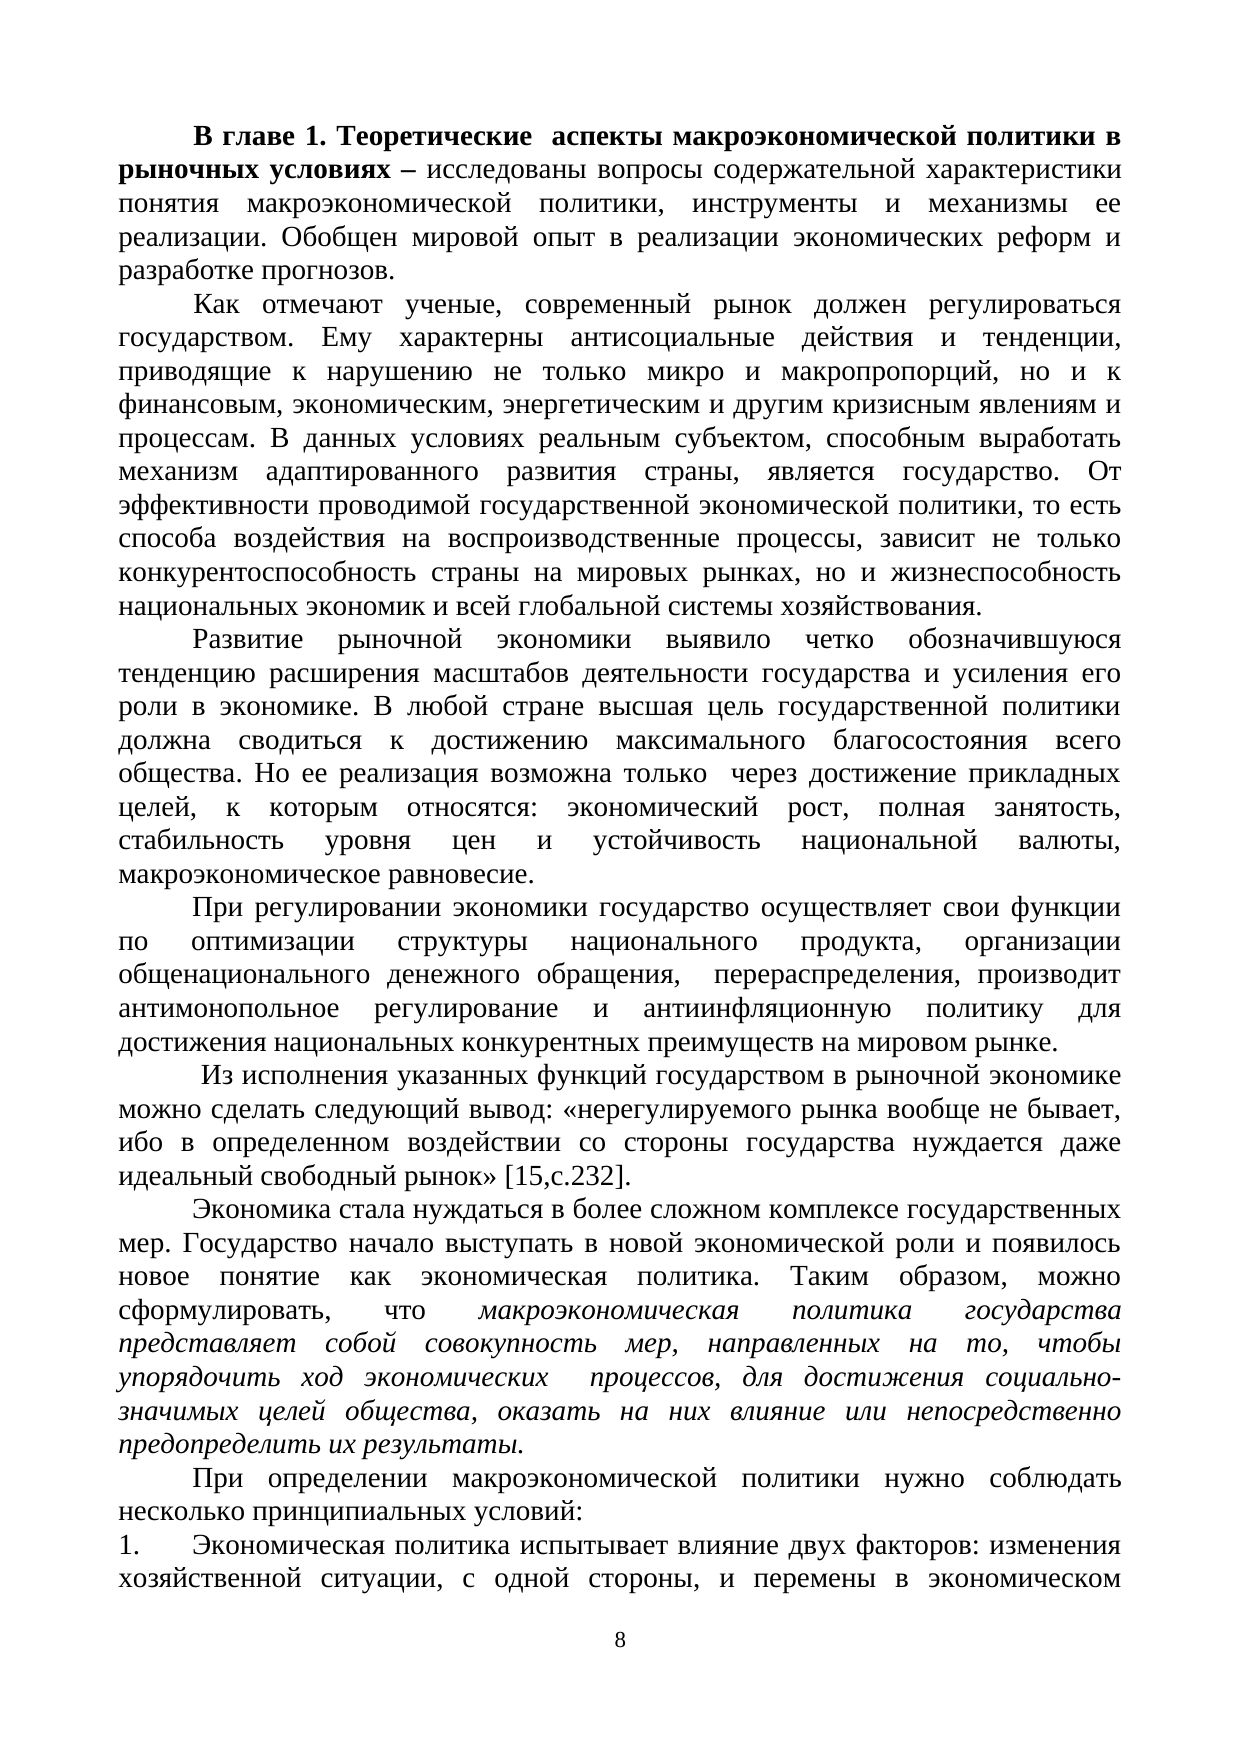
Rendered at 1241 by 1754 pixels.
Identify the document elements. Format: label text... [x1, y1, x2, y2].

text Как отмечают ученые, современный рынок должен регулироваться государством. Ему характерны антисоциальные действия и тенденции, приводящие к нарушению не только микро и макропропорций, но и к финансовым, экономическим, энергетическим и другим кризисным явлениям и процессам. В данных условиях реальным субъектом, способным выработать механизм адаптированного развития страны, является государство. От эффективности проводимой государственной экономической политики, то есть способа воздействия на воспроизводственные процессы, зависит не только конкурентоспособность страны на мировых рынках, но и жизнеспособность национальных экономик и всей глобальной системы хозяйствования. [118, 286, 1122, 621]
text При определении макроэкономической политики нужно соблюдать несколько принципиальных условий: [118, 1460, 1122, 1527]
text При регулировании экономики государство осуществляет свои функции по оптимизации структуры национального продукта, организации общенационального денежного обращения, перераспределения, производит антимонопольное регулирование и антиинфляционную политику для достижения национальных конкурентных преимуществ на мировом рынке. [118, 889, 1122, 1057]
text Экономика стала нуждаться в более сложном комплексе государственных мер. Государство начало выступать в новой экономической роли и появилось новое понятие как экономическая политика. Таким образом, можно сформулировать, что макроэкономическая политика государства представляет собой совокупность мер, направленных на то, чтобы упорядочить ход экономических процессов, для достижения социально- значимых целей общества, оказать на них влияние или непосредственно предопределить их результаты. [118, 1191, 1122, 1460]
text В главе 1. Теоретические аспекты макроэкономической политики в рыночных условиях – исследованы вопросы содержательной характеристики понятия макроэкономической политики, инструменты и механизмы ее реализации. Обобщен мировой опыт в реализации экономических реформ и разработке прогнозов. [118, 118, 1122, 286]
text Из исполнения указанных функций государством в рыночной экономике можно сделать следующий вывод: «нерегулируемого рынка вообще не бывает, ибо в определенном воздействии со стороны государства нуждается даже идеальный свободный рынок» [15,с.232]. [118, 1057, 1122, 1191]
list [118, 1527, 1122, 1594]
text Развитие рыночной экономики выявило четко обозначившуюся тенденцию расширения масштабов деятельности государства и усиления его роли в экономике. В любой стране высшая цель государственной политики должна сводиться к достижению максимального благосостояния всего общества. Но ее реализация возможна только через достижение прикладных целей, к которым относятся: экономический рост, полная занятость, стабильность уровня цен и устойчивость национальной валюты, макроэкономическое равновесие. [118, 621, 1122, 889]
